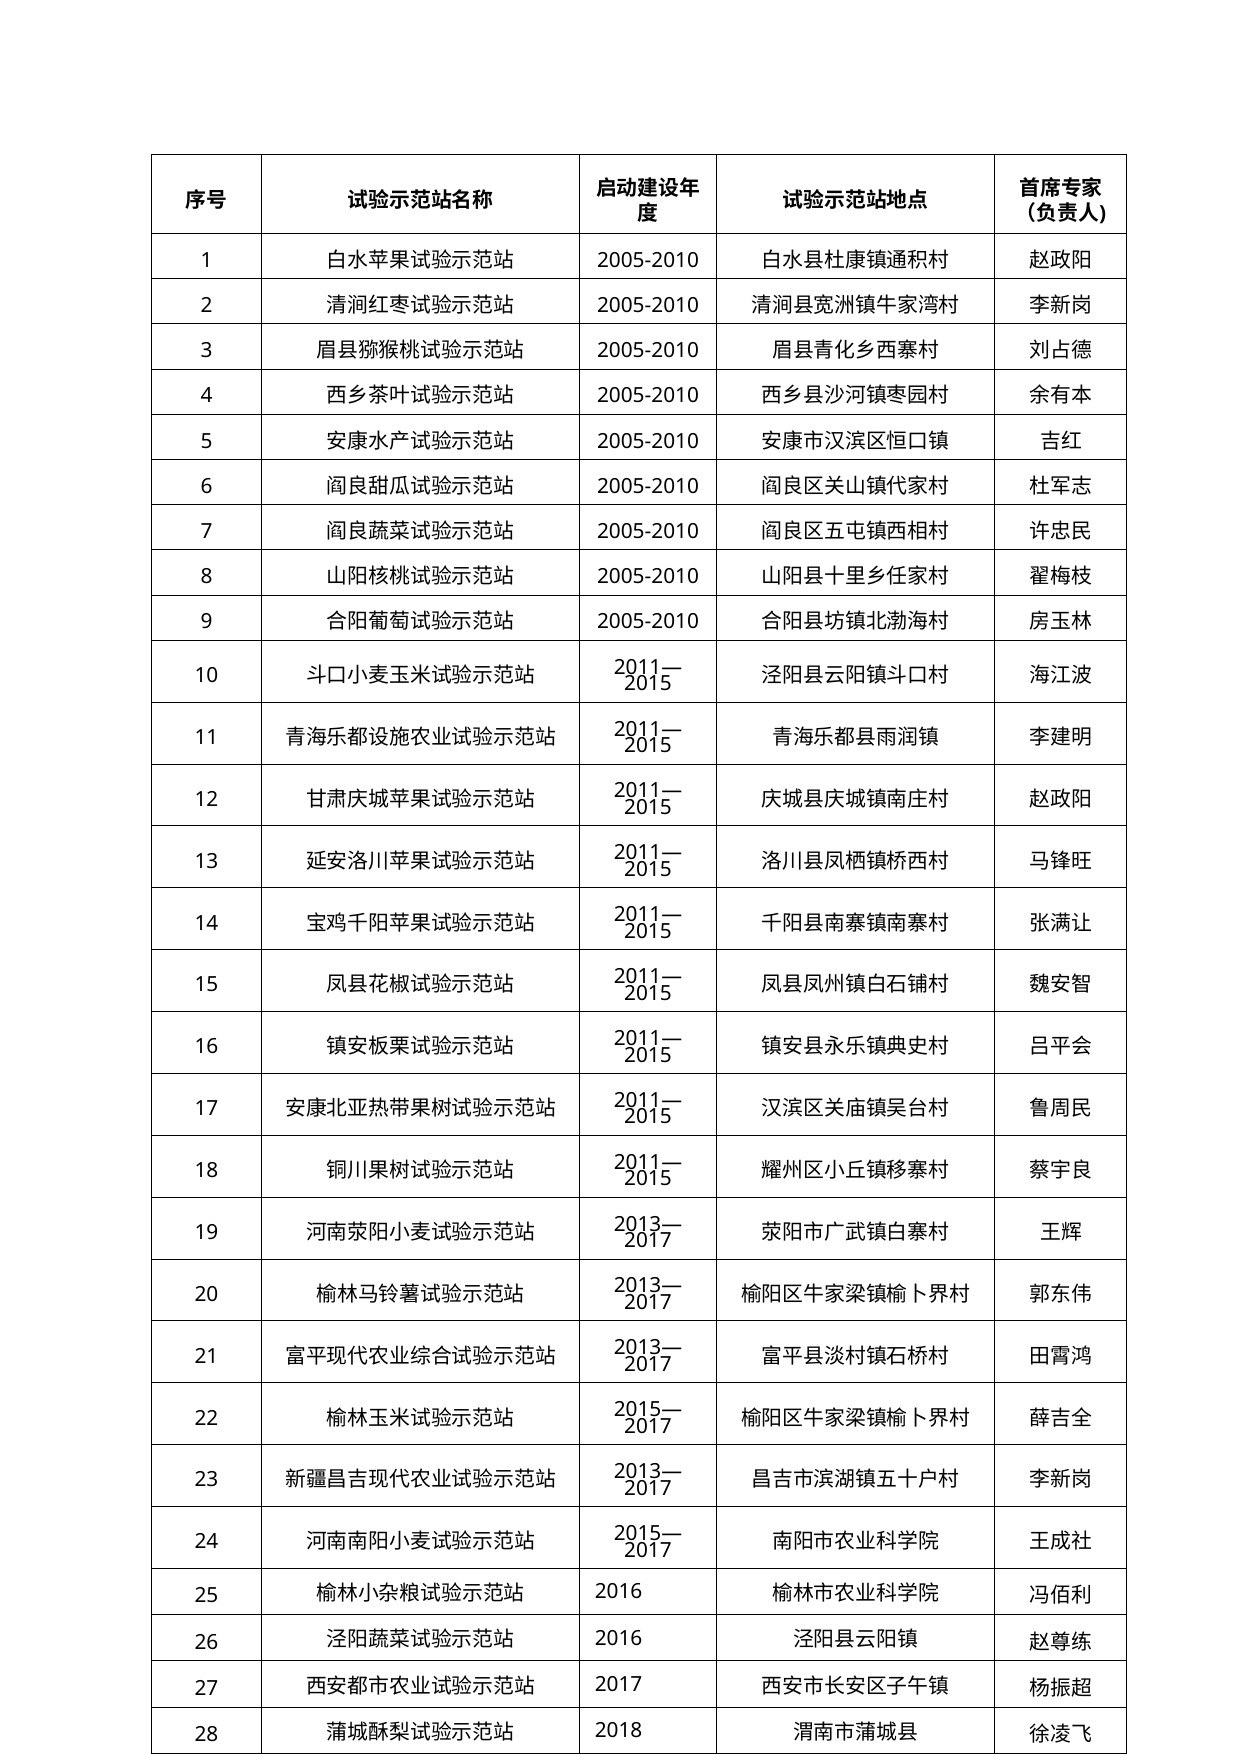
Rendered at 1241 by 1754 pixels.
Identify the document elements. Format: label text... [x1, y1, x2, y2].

table_cell 2011—2015 [580, 1012, 716, 1073]
table_cell 王辉 [995, 1198, 1126, 1258]
table_cell 庆城县庆城镇南庄村 [717, 765, 994, 825]
table_cell 安康市汉滨区恒口镇 [717, 415, 994, 459]
table_cell 富平现代农业综合试验示范站 [262, 1321, 579, 1382]
table_header 试验示范站地点 [717, 155, 994, 233]
table_cell 刘占德 [995, 324, 1126, 368]
table_cell 9 [152, 596, 261, 640]
table_cell 鲁周民 [995, 1074, 1126, 1135]
table_cell 阎良蔬菜试验示范站 [262, 505, 579, 549]
table_cell 榆林马铃薯试验示范站 [262, 1260, 579, 1320]
table_cell 7 [152, 505, 261, 549]
table_cell 赵尊练 [995, 1615, 1126, 1660]
table_cell 田霄鸿 [995, 1321, 1126, 1382]
table_cell 赵政阳 [995, 234, 1126, 278]
table_cell 海江波 [995, 641, 1126, 702]
table_cell 2005-2010 [580, 550, 716, 594]
table_cell 千阳县南寨镇南寨村 [717, 888, 994, 949]
table_cell 凤县花椒试验示范站 [262, 950, 579, 1011]
table_cell 合阳县坊镇北渤海村 [717, 596, 994, 640]
table_cell 2013—2017 [580, 1445, 716, 1506]
table_cell 李新岗 [995, 279, 1126, 323]
table_cell 榆林小杂粮试验示范站 [262, 1569, 579, 1614]
table_cell 合阳葡萄试验示范站 [262, 596, 579, 640]
table_cell 25 [152, 1569, 261, 1614]
table_cell 2005-2010 [580, 596, 716, 640]
table_cell 20 [152, 1260, 261, 1320]
table_cell 眉县青化乡西寨村 [717, 324, 994, 368]
table_cell 凤县凤州镇白石铺村 [717, 950, 994, 1011]
table_cell 镇安板栗试验示范站 [262, 1012, 579, 1073]
table_cell 23 [152, 1445, 261, 1506]
table_cell 2011—2015 [580, 1074, 716, 1135]
table_cell 蔡宇良 [995, 1136, 1126, 1197]
table_header 启动建设年度 [580, 155, 716, 233]
table_cell 榆阳区牛家梁镇榆卜界村 [717, 1383, 994, 1444]
table_cell 2011—2015 [580, 641, 716, 702]
table_cell 泾阳县云阳镇 [717, 1615, 994, 1660]
table_cell 13 [152, 826, 261, 887]
table_cell 宝鸡千阳苹果试验示范站 [262, 888, 579, 949]
table_cell 河南荥阳小麦试验示范站 [262, 1198, 579, 1258]
table_cell 榆林市农业科学院 [717, 1569, 994, 1614]
table_cell 斗口小麦玉米试验示范站 [262, 641, 579, 702]
table_cell 荥阳市广武镇白寨村 [717, 1198, 994, 1258]
table_header 试验示范站名称 [262, 155, 579, 233]
table_cell 2013—2017 [580, 1260, 716, 1320]
table_cell 2011—2015 [580, 1136, 716, 1197]
table_cell 铜川果树试验示范站 [262, 1136, 579, 1197]
table_cell 3 [152, 324, 261, 368]
table_cell 泾阳县云阳镇斗口村 [717, 641, 994, 702]
table_cell 28 [152, 1708, 261, 1753]
table_cell 阎良甜瓜试验示范站 [262, 460, 579, 504]
table_cell 李新岗 [995, 1445, 1126, 1506]
table_cell 2011—2015 [580, 703, 716, 763]
table_cell 西安市长安区子午镇 [717, 1661, 994, 1707]
table_cell 青海乐都设施农业试验示范站 [262, 703, 579, 763]
table_cell 2011—2015 [580, 950, 716, 1011]
table_cell 2011—2015 [580, 826, 716, 887]
table_cell 4 [152, 370, 261, 414]
table_header 首席专家（负责人) [995, 155, 1126, 233]
table_cell 2015—2017 [580, 1507, 716, 1568]
table_cell 2011—2015 [580, 888, 716, 949]
table_cell 2013—2017 [580, 1198, 716, 1258]
table_cell 镇安县永乐镇典史村 [717, 1012, 994, 1073]
table_cell 山阳县十里乡任家村 [717, 550, 994, 594]
table_cell 冯佰利 [995, 1569, 1126, 1614]
table_cell 阎良区五屯镇西相村 [717, 505, 994, 549]
table_cell 西安都市农业试验示范站 [262, 1661, 579, 1707]
table_cell 24 [152, 1507, 261, 1568]
table_cell 马锋旺 [995, 826, 1126, 887]
table_cell 新疆昌吉现代农业试验示范站 [262, 1445, 579, 1506]
table_cell 安康水产试验示范站 [262, 415, 579, 459]
table_cell 甘肃庆城苹果试验示范站 [262, 765, 579, 825]
table_cell 洛川县凤栖镇桥西村 [717, 826, 994, 887]
table_cell 2017 [580, 1661, 716, 1707]
table_cell 蒲城酥梨试验示范站 [262, 1708, 579, 1753]
table_cell 27 [152, 1661, 261, 1707]
table_cell 赵政阳 [995, 765, 1126, 825]
table_cell 昌吉市滨湖镇五十户村 [717, 1445, 994, 1506]
table_cell 南阳市农业科学院 [717, 1507, 994, 1568]
table_cell 12 [152, 765, 261, 825]
table_cell 泾阳蔬菜试验示范站 [262, 1615, 579, 1660]
table_cell 2018 [580, 1708, 716, 1753]
table_cell 2005-2010 [580, 460, 716, 504]
table_cell 6 [152, 460, 261, 504]
table_cell 1 [152, 234, 261, 278]
table_cell 余有本 [995, 370, 1126, 414]
table_cell 富平县淡村镇石桥村 [717, 1321, 994, 1382]
table_cell 白水苹果试验示范站 [262, 234, 579, 278]
table_cell 26 [152, 1615, 261, 1660]
table_header 序号 [152, 155, 261, 233]
table_cell 许忠民 [995, 505, 1126, 549]
table_cell 李建明 [995, 703, 1126, 763]
table_cell 2013—2017 [580, 1321, 716, 1382]
table_cell 薛吉全 [995, 1383, 1126, 1444]
table_cell 清涧红枣试验示范站 [262, 279, 579, 323]
table_cell 渭南市蒲城县 [717, 1708, 994, 1753]
table_cell 吕平会 [995, 1012, 1126, 1073]
table_cell 山阳核桃试验示范站 [262, 550, 579, 594]
table_cell 2 [152, 279, 261, 323]
table_cell 魏安智 [995, 950, 1126, 1011]
table_cell 清涧县宽洲镇牛家湾村 [717, 279, 994, 323]
table_cell 19 [152, 1198, 261, 1258]
table_cell 10 [152, 641, 261, 702]
table_cell 2005-2010 [580, 234, 716, 278]
table_cell 耀州区小丘镇移寨村 [717, 1136, 994, 1197]
table_cell 西乡县沙河镇枣园村 [717, 370, 994, 414]
table_cell 22 [152, 1383, 261, 1444]
table_cell 2016 [580, 1569, 716, 1614]
table_cell 房玉林 [995, 596, 1126, 640]
table_cell 延安洛川苹果试验示范站 [262, 826, 579, 887]
table_cell 王成社 [995, 1507, 1126, 1568]
table_cell 吉红 [995, 415, 1126, 459]
table_cell 眉县猕猴桃试验示范站 [262, 324, 579, 368]
table_cell 2005-2010 [580, 505, 716, 549]
table_cell 张满让 [995, 888, 1126, 949]
table_cell 21 [152, 1321, 261, 1382]
table_cell 榆林玉米试验示范站 [262, 1383, 579, 1444]
table_cell 西乡茶叶试验示范站 [262, 370, 579, 414]
table_cell 8 [152, 550, 261, 594]
table_cell 青海乐都县雨润镇 [717, 703, 994, 763]
table_cell 徐凌飞 [995, 1708, 1126, 1753]
table_cell 白水县杜康镇通积村 [717, 234, 994, 278]
table_cell 2005-2010 [580, 370, 716, 414]
table_cell 阎良区关山镇代家村 [717, 460, 994, 504]
table_cell 榆阳区牛家梁镇榆卜界村 [717, 1260, 994, 1320]
table_cell 2005-2010 [580, 324, 716, 368]
table_cell 17 [152, 1074, 261, 1135]
table_cell 2005-2010 [580, 415, 716, 459]
table_cell 汉滨区关庙镇吴台村 [717, 1074, 994, 1135]
table_cell 11 [152, 703, 261, 763]
table_cell 2005-2010 [580, 279, 716, 323]
table_cell 15 [152, 950, 261, 1011]
table_cell 2011—2015 [580, 765, 716, 825]
table_cell 14 [152, 888, 261, 949]
table_cell 翟梅枝 [995, 550, 1126, 594]
table_cell 2016 [580, 1615, 716, 1660]
table_cell 杨振超 [995, 1661, 1126, 1707]
table_cell 18 [152, 1136, 261, 1197]
table_cell 5 [152, 415, 261, 459]
table_cell 16 [152, 1012, 261, 1073]
table_cell 郭东伟 [995, 1260, 1126, 1320]
table_cell 河南南阳小麦试验示范站 [262, 1507, 579, 1568]
table_cell 杜军志 [995, 460, 1126, 504]
table_cell 2015—2017 [580, 1383, 716, 1444]
table_cell 安康北亚热带果树试验示范站 [262, 1074, 579, 1135]
